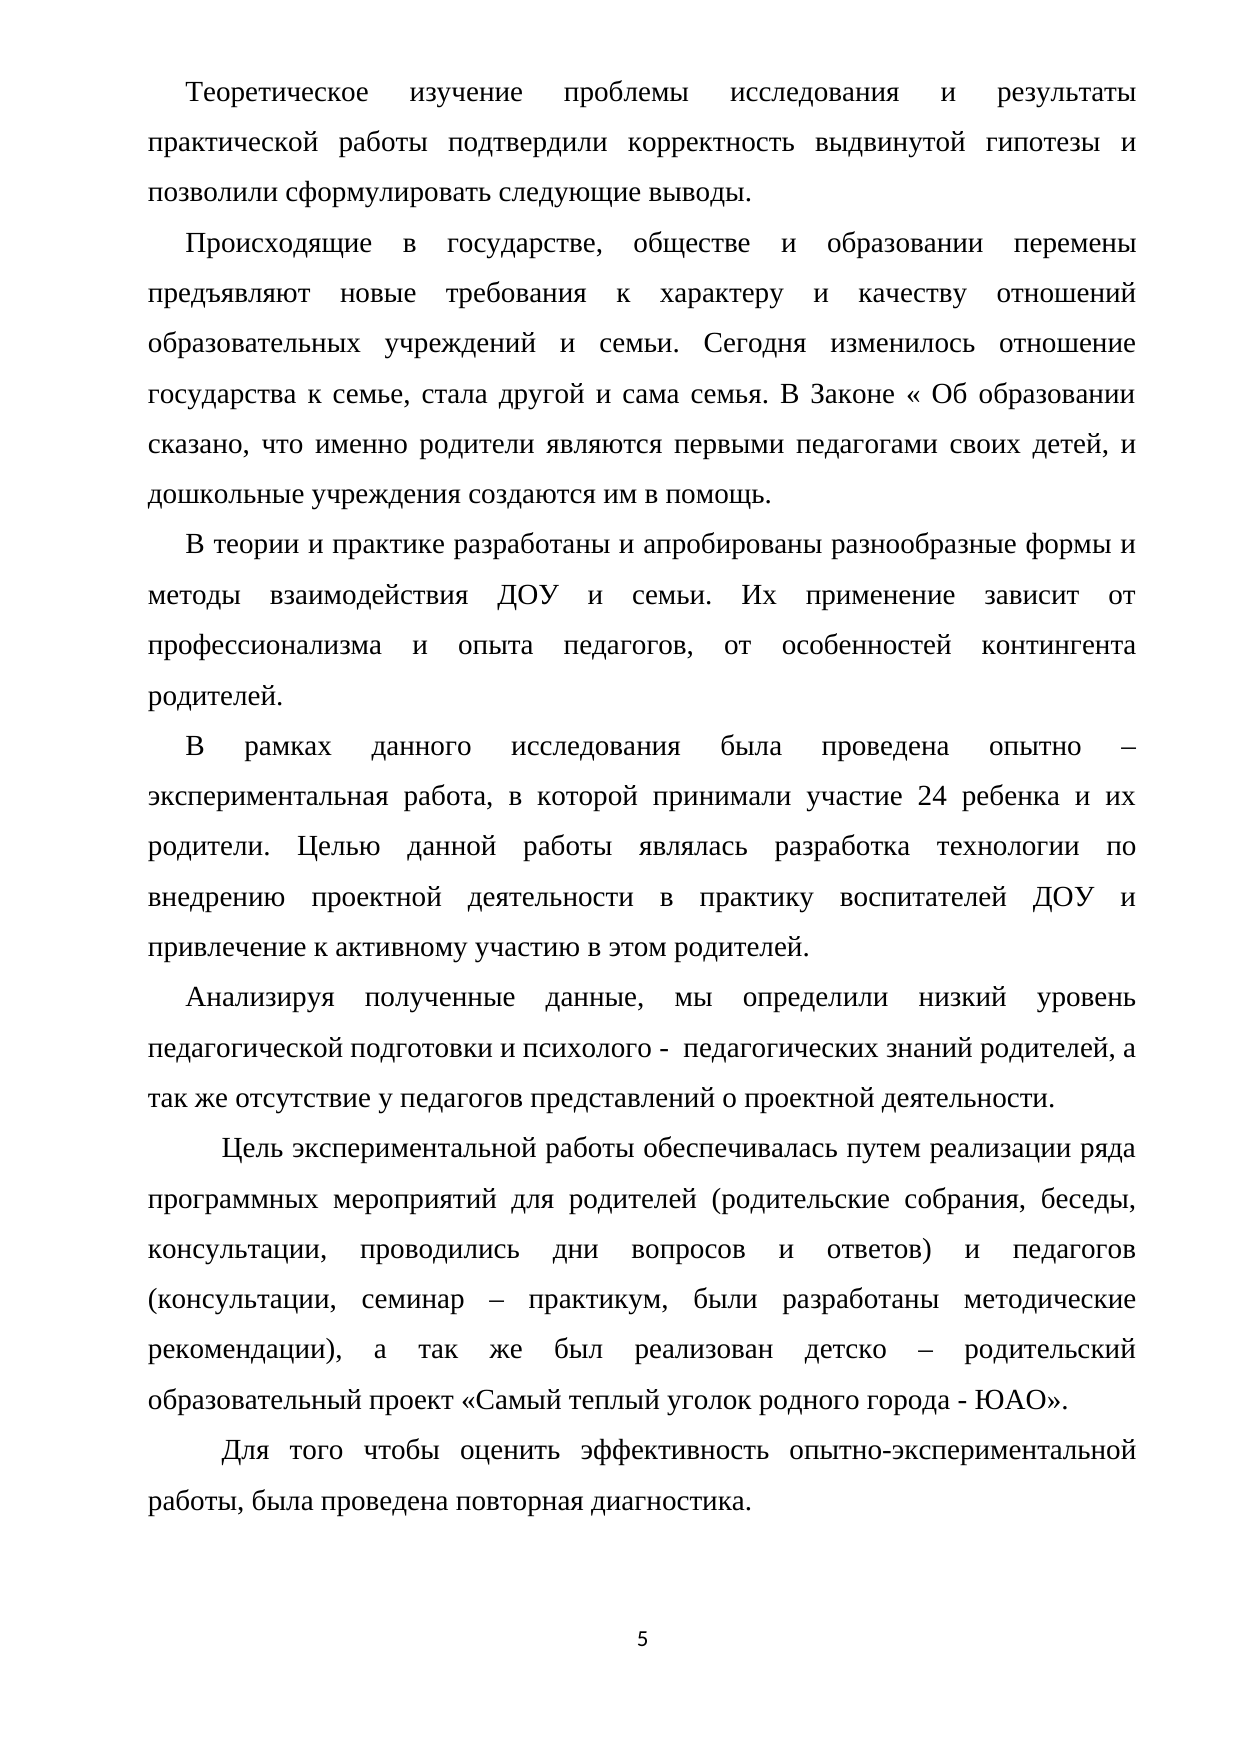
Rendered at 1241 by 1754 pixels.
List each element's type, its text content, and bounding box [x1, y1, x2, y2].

text В теории и практике разработаны и апробированы разнообразные формы и методы взаимодействия ДОУ и семьи. Их применение зависит от профессионализма и опыта педагогов, от особенностей контингента родителей. [148, 527, 1137, 711]
text Анализируя полученные данные, мы определили низкий уровень педагогической подготовки и психолого - педагогических знаний родителей, а так же отсутствие у педагогов представлений о проектной деятельности. [148, 979, 1137, 1114]
text Для того чтобы оценить эффективность опытно-экспериментальной работы, была проведена повторная диагностика. [148, 1432, 1137, 1516]
text Цель экспериментальной работы обеспечивалась путем реализации ряда программных мероприятий для родителей (родительские собрания, беседы, консультации, проводились дни вопросов и ответов) и педагогов (консультации, семинар – практикум, были разработаны методические рекомендации), а так же был реализован детско – родительский образовательный проект «Самый теплый уголок родного города - ЮАО». [148, 1130, 1137, 1416]
text Теоретическое изучение проблемы исследования и результаты практической работы подтвердили корректность выдвинутой гипотезы и позволили сформулировать следующие выводы. [148, 74, 1137, 208]
text В рамках данного исследования была проведена опытно – экспериментальная работа, в которой принимали участие 24 ребенка и их родители. Целью данной работы являлась разработка технологии по внедрению проектной деятельности в практику воспитателей ДОУ и привлечение к активному участию в этом родителей. [148, 728, 1137, 963]
text Происходящие в государстве, обществе и образовании перемены предъявляют новые требования к характеру и качеству отношений образовательных учреждений и семьи. Сегодня изменилось отношение государства к семье, стала другой и сама семья. В Законе « Об образовании сказано, что именно родители являются первыми педагогами своих детей, и дошкольные учреждения создаются им в помощь. [148, 225, 1137, 510]
